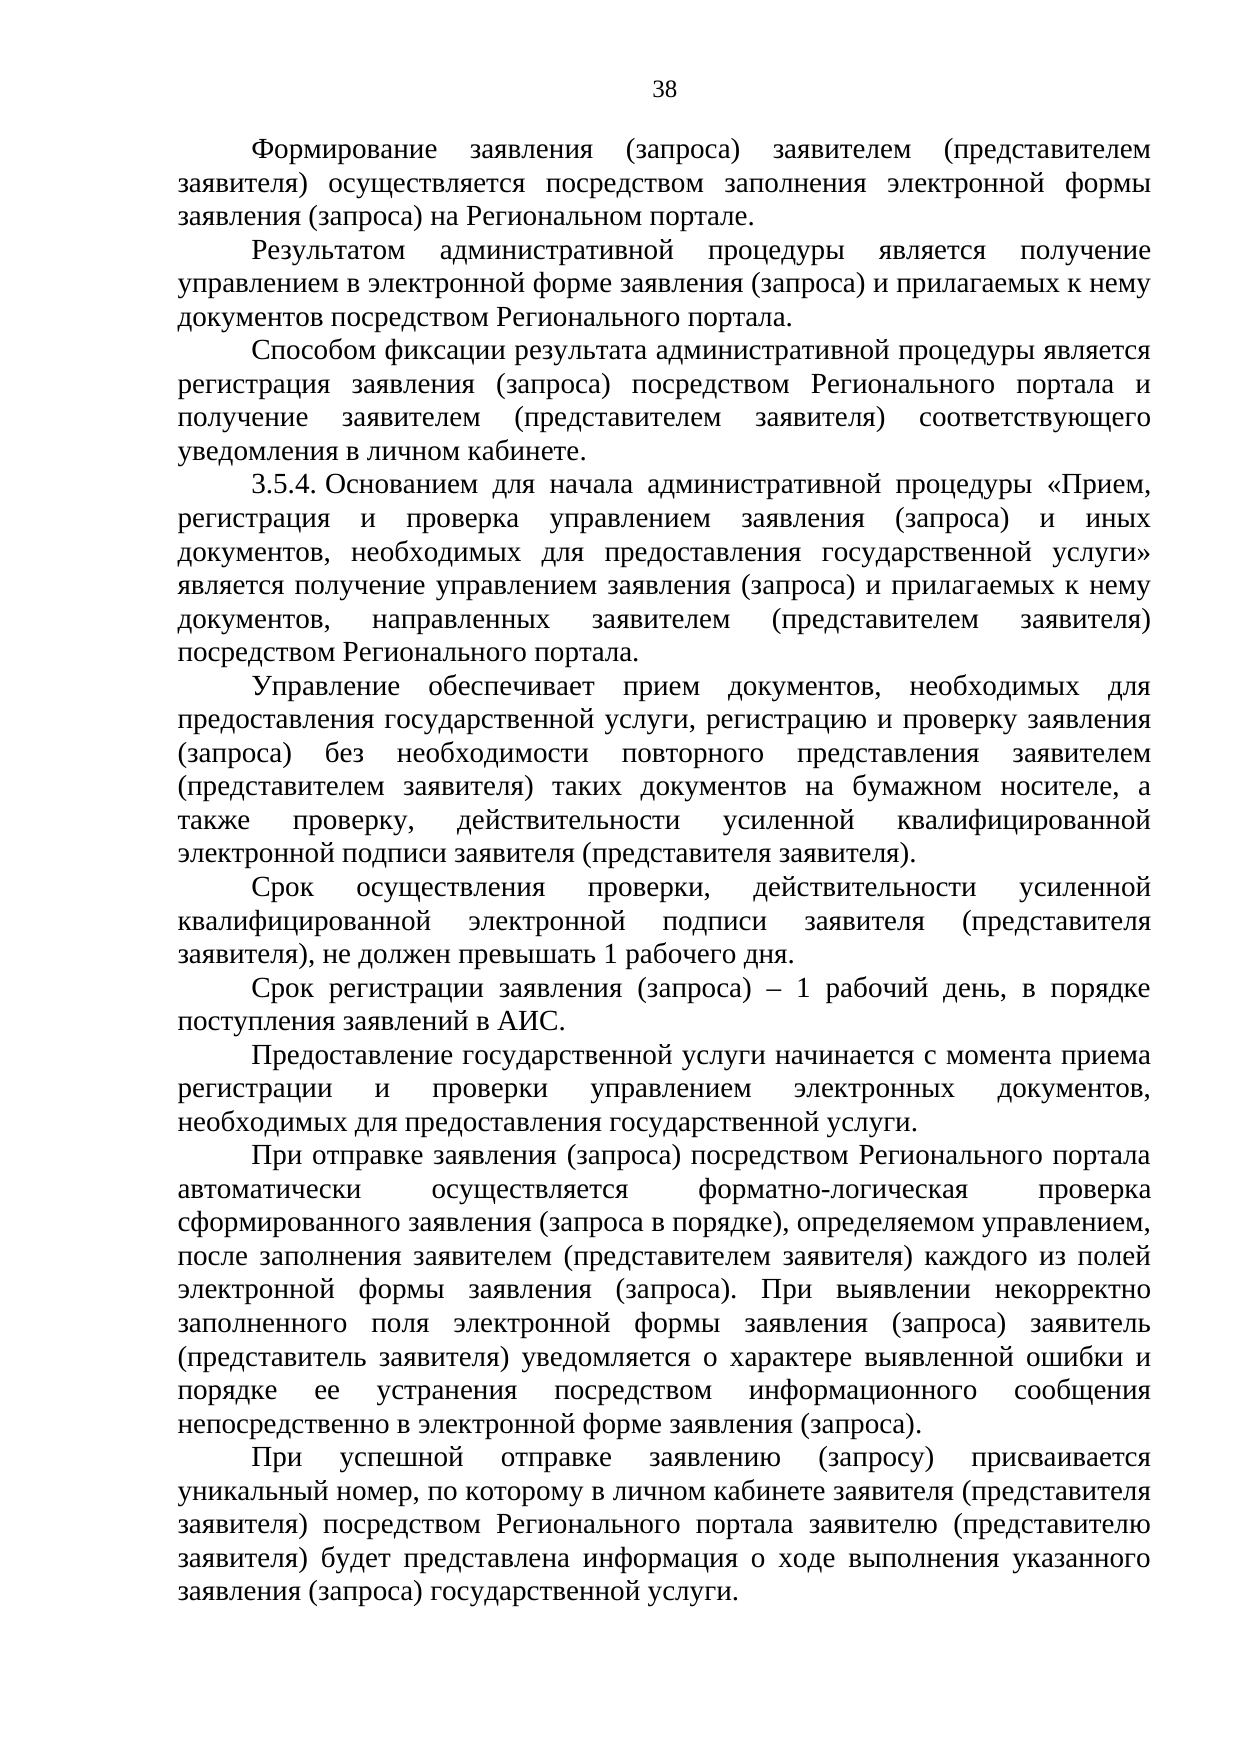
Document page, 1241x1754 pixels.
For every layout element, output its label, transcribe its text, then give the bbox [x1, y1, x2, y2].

text Срок осуществления проверки, действительности усиленной квалифицированной электронной подписи заявителя (представителя заявителя), не должен превышать 1 рабочего дня. [177, 869, 1152, 970]
text Предоставление государственной услуги начинается с момента приема регистрации и проверки управлением электронных документов, необходимых для предоставления государственной услуги. [177, 1037, 1152, 1137]
text Управление обеспечивает прием документов, необходимых для предоставления государственной услуги, регистрацию и проверку заявления (запроса) без необходимости повторного представления заявителем (представителем заявителя) таких документов на бумажном носителе, а также проверку, действительности усиленной квалифицированной электронной подписи заявителя (представителя заявителя). [177, 668, 1152, 869]
text При отправке заявления (запроса) посредством Регионального портала автоматически осуществляется форматно-логическая проверка сформированного заявления (запроса в порядке), определяемом управлением, после заполнения заявителем (представителем заявителя) каждого из полей электронной формы заявления (запроса). При выявлении некорректно заполненного поля электронной формы заявления (запроса) заявитель (представитель заявителя) уведомляется о характере выявленной ошибки и порядке ее устранения посредством информационного сообщения непосредственно в электронной форме заявления (запроса). [177, 1137, 1152, 1439]
text Формирование заявления (запроса) заявителем (представителем заявителя) осуществляется посредством заполнения электронной формы заявления (запроса) на Региональном портале. [177, 131, 1152, 232]
text Срок регистрации заявления (запроса) – 1 рабочий день, в порядке поступления заявлений в АИС. [177, 970, 1152, 1037]
text Результатом административной процедуры является получение управлением в электронной форме заявления (запроса) и прилагаемых к нему документов посредством Регионального портала. [177, 232, 1152, 332]
text Способом фиксации результата административной процедуры является регистрация заявления (запроса) посредством Регионального портала и получение заявителем (представителем заявителя) соответствующего уведомления в личном кабинете. [177, 332, 1152, 467]
list Основанием для начала административной процедуры «Прием, регистрация и проверка управлением заявления (запроса) и иных документов, необходимых для предоставления государственной услуги» является получение управлением заявления (запроса) и прилагаемых к нему документов, направленных заявителем (представителем заявителя) посредством Регионального портала. [177, 467, 1152, 668]
text При успешной отправке заявлению (запросу) присваивается уникальный номер, по которому в личном кабинете заявителя (представителя заявителя) посредством Регионального портала заявителю (представителю заявителя) будет представлена информация о ходе выполнения указанного заявления (запроса) государственной услуги. [177, 1439, 1152, 1607]
